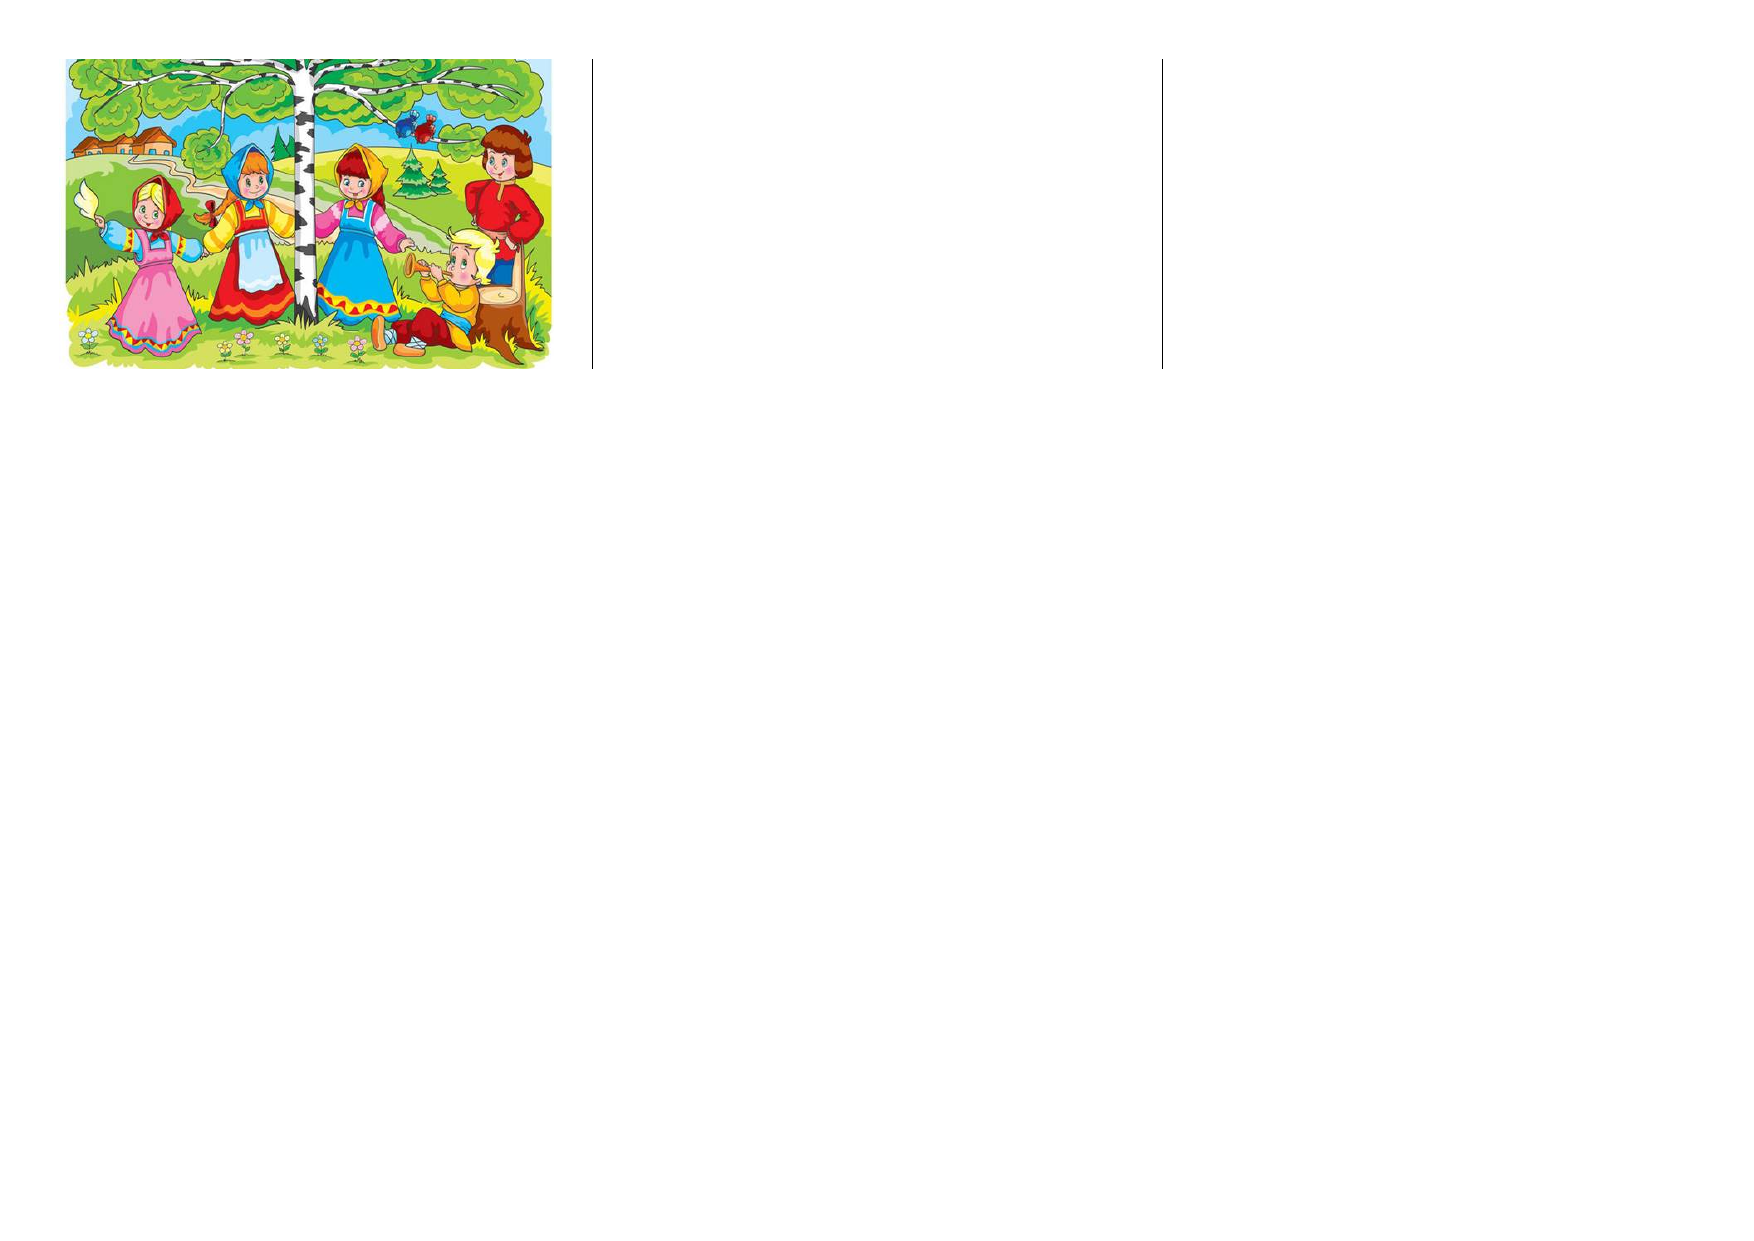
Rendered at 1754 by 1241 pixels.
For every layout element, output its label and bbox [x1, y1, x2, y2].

picture [59, 59, 554, 369]
